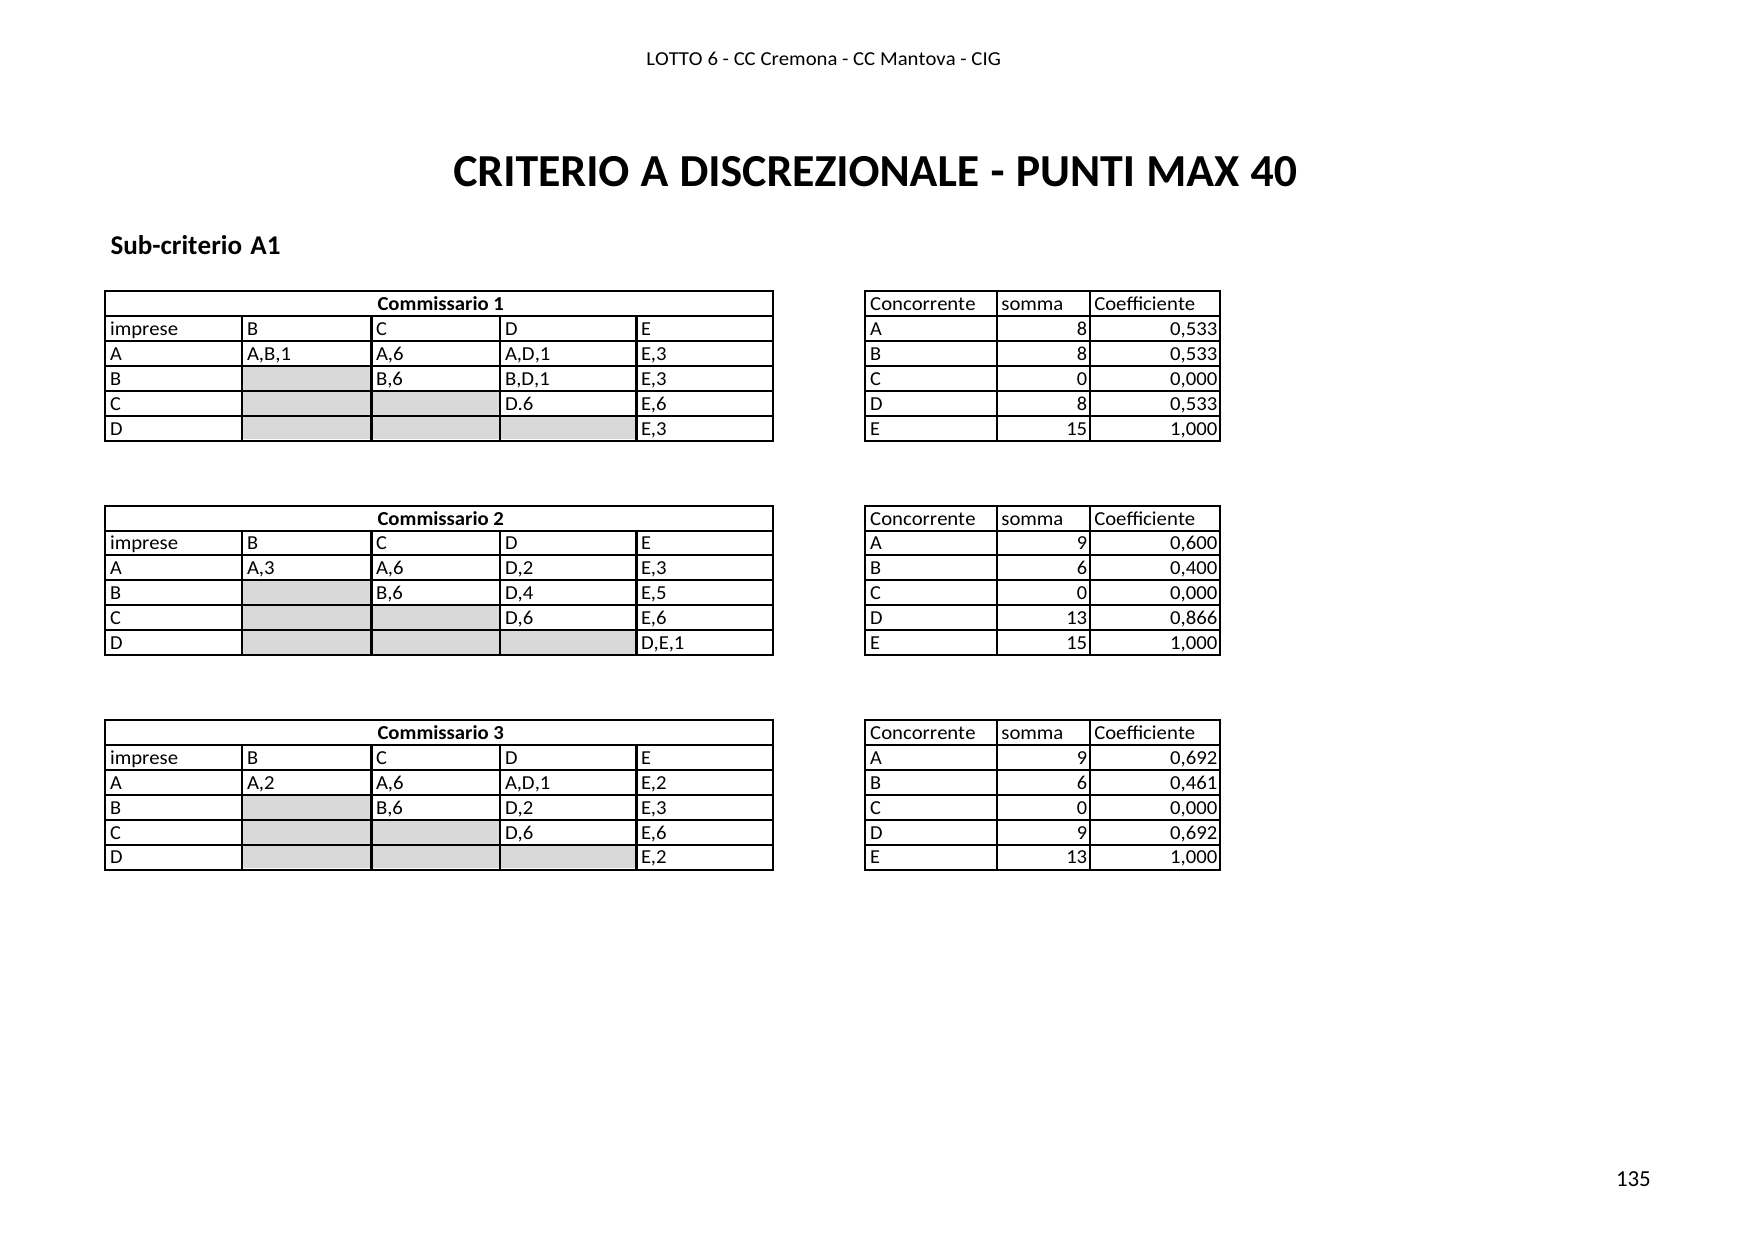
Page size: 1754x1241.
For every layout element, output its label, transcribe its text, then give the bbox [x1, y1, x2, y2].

subtitle Sub-criterio A1 [110, 228, 1656, 262]
subtitle CRITERIO A DISCREZIONALE - PUNTI MAX 40 [275, 142, 1474, 198]
